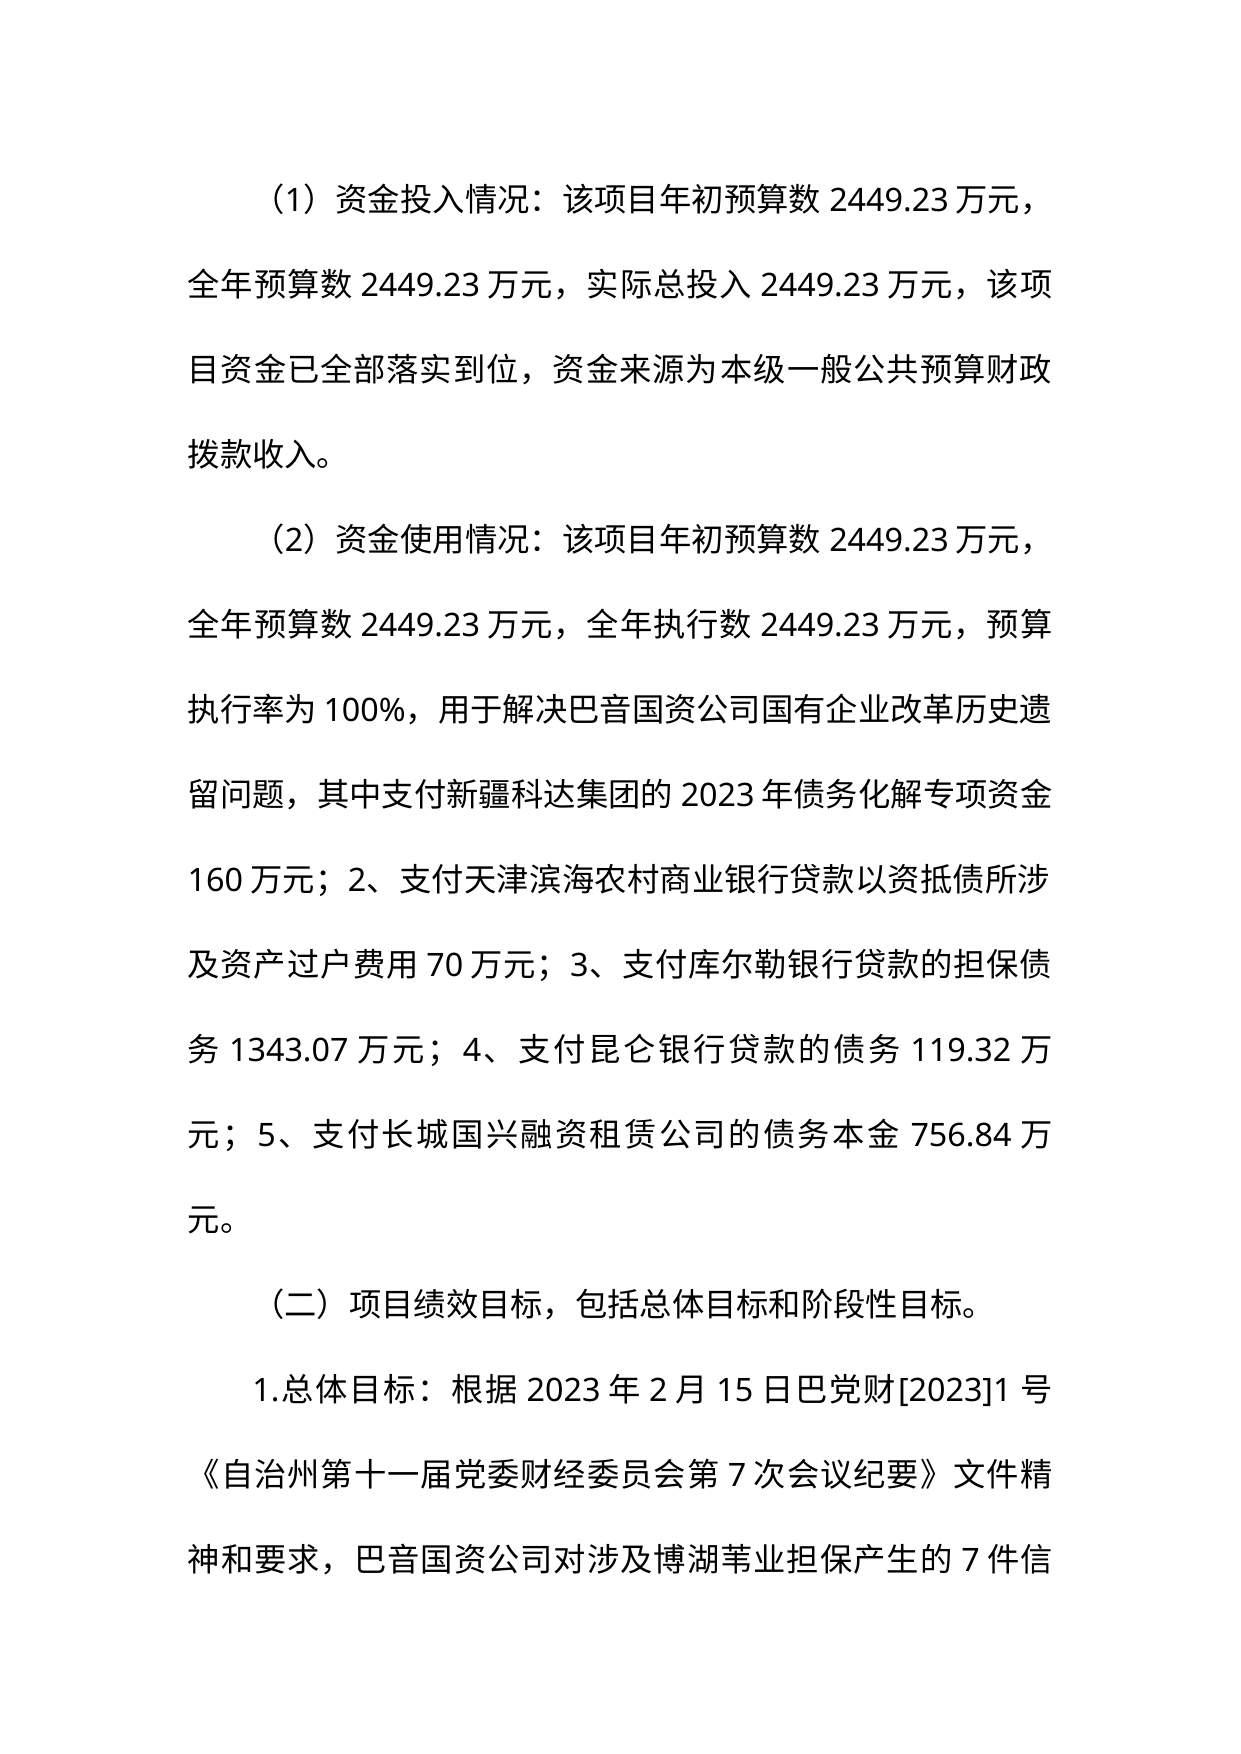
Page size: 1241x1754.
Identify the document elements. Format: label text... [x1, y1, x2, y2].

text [187, 1344, 1053, 1599]
text （1）资金投入情况：该项目年初预算数2449.23万元，全年预算数2449.23万元，实际总投入2449.23万元，该项目资金已全部落实到位，资金来源为本级一般公共预算财政拨款收入。 [187, 154, 1053, 494]
text （二）项目绩效目标，包括总体目标和阶段性目标。 [187, 1259, 1053, 1344]
text （2）资金使用情况：该项目年初预算数2449.23万元，全年预算数2449.23万元，全年执行数2449.23万元，预算执行率为100%，用于解决巴音国资公司国有企业改革历史遗留问题，其中支付新疆科达集团的2023年债务化解专项资金160万元；2、支付天津滨海农村商业银行贷款以资抵债所涉及资产过户费用70万元；3、支付库尔勒银行贷款的担保债务1343.07万元；4、支付昆仑银行贷款的债务119.32万元；5、支付长城国兴融资租赁公司的债务本金756.84万元。 [187, 494, 1053, 1259]
